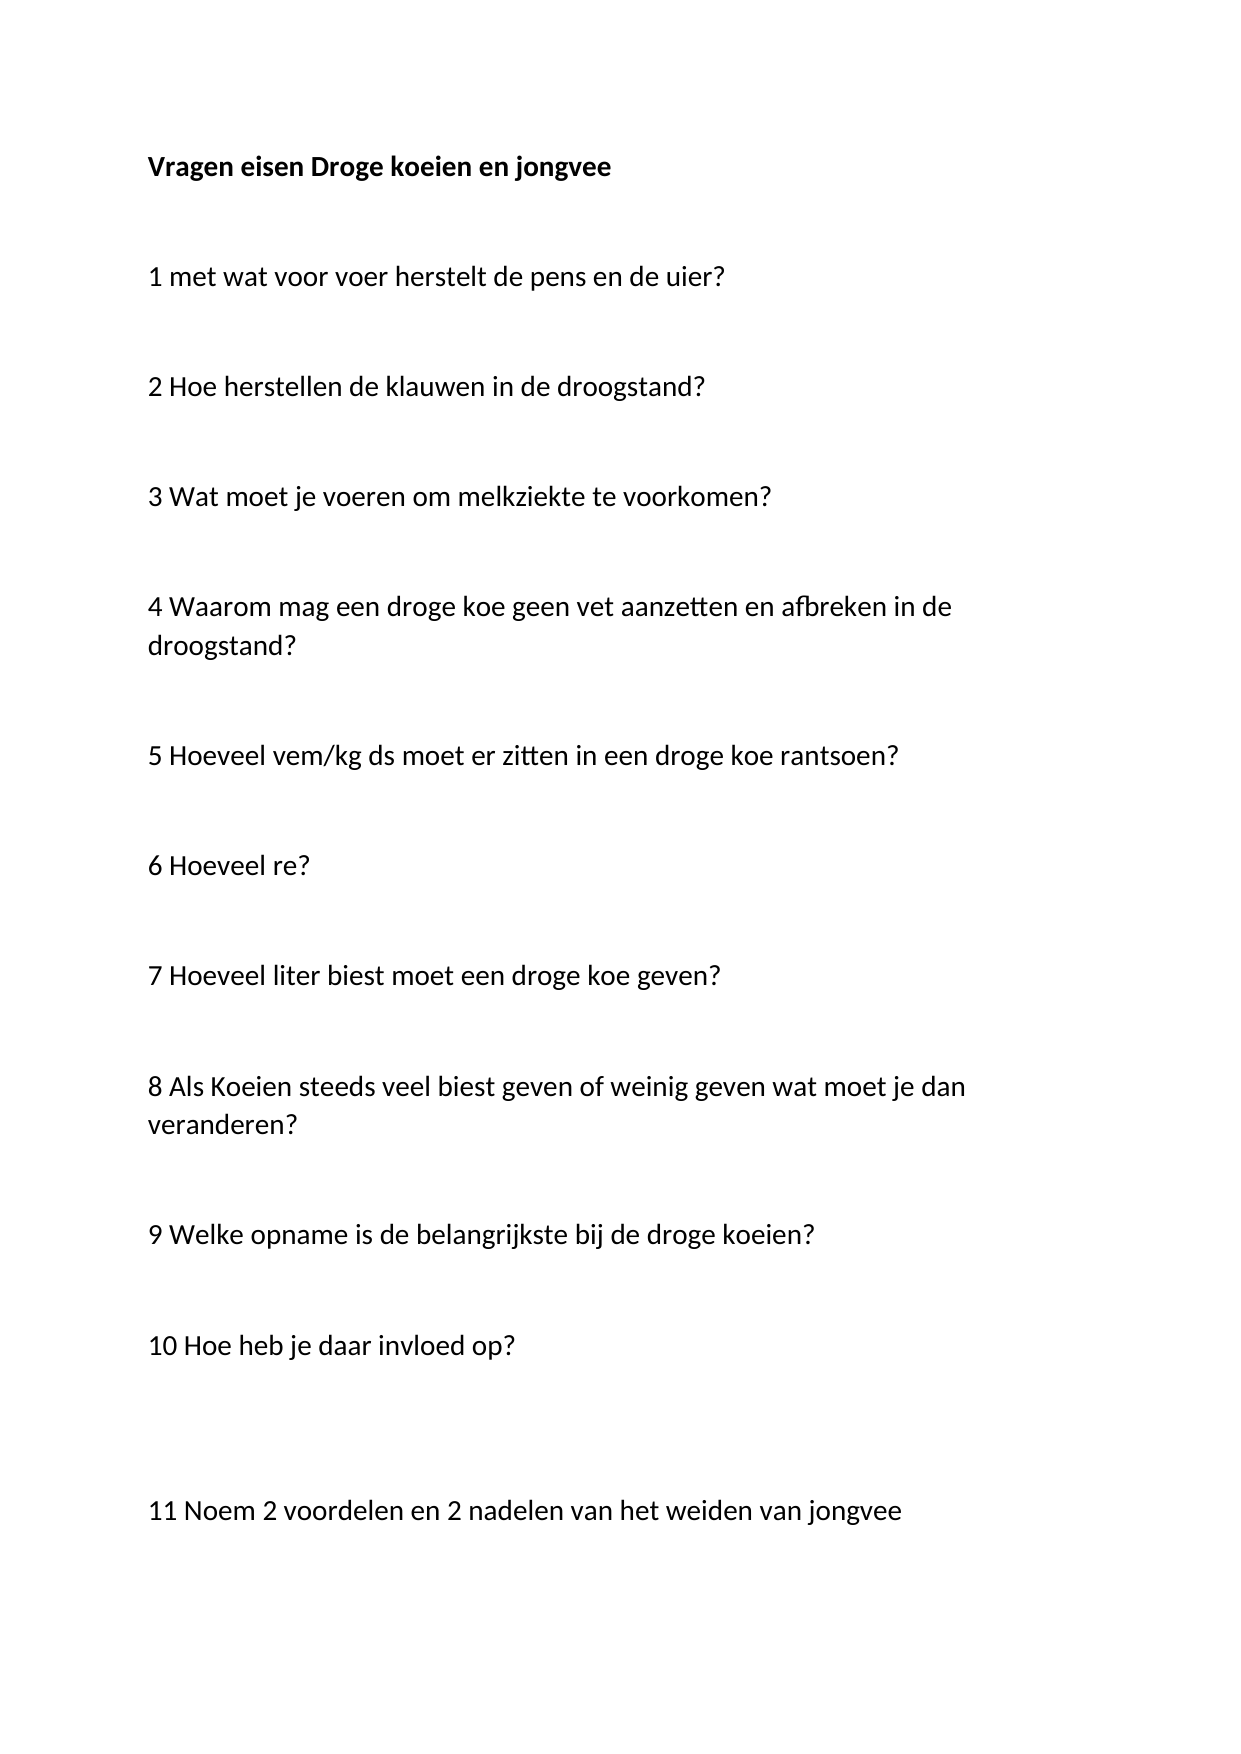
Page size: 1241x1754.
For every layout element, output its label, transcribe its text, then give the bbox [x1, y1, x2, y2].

text 2 Hoe herstellen de klauwen in de droogstand? [148, 368, 1093, 404]
text 5 Hoeveel vem/kg ds moet er zitten in een droge koe rantsoen? [148, 737, 1093, 773]
text 3 Wat moet je voeren om melkziekte te voorkomen? [148, 478, 1093, 514]
text 4 Waarom mag een droge koe geen vet aanzetten en afbreken in de droogstand? [148, 588, 1093, 662]
text 1 met wat voor voer herstelt de pens en de uier? [148, 258, 1093, 293]
text 9 Welke opname is de belangrijkste bij de droge koeien? [148, 1216, 1093, 1252]
text 8 Als Koeien steeds veel biest geven of weinig geven wat moet je dan veranderen? [148, 1068, 1093, 1142]
text 7 Hoeveel liter biest moet een droge koe geven? [148, 957, 1093, 993]
text 6 Hoeveel re? [148, 847, 1093, 883]
text Vragen eisen Droge koeien en jongvee [148, 148, 1093, 183]
text 11 Noem 2 voordelen en 2 nadelen van het weiden van jongvee [148, 1492, 1093, 1527]
text 10 Hoe heb je daar invloed op? [148, 1327, 1093, 1362]
